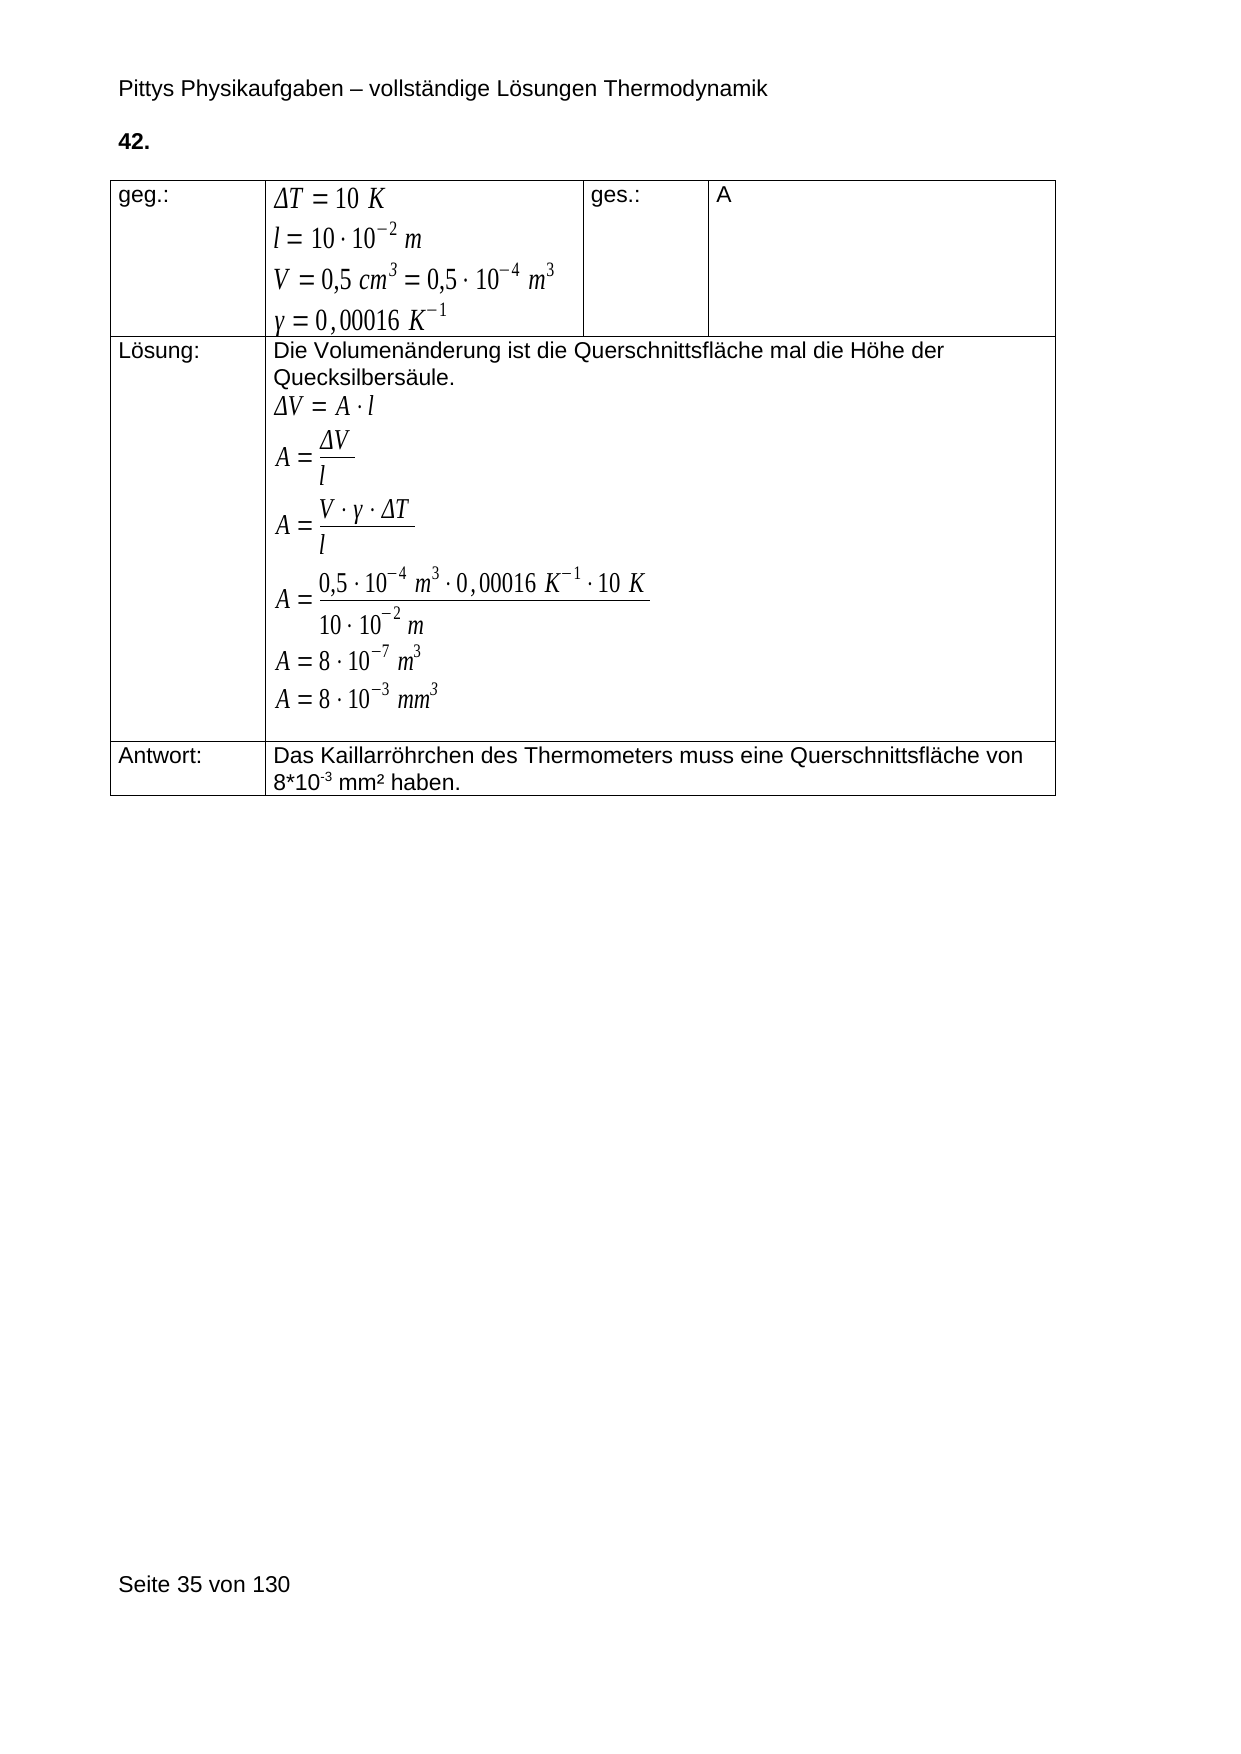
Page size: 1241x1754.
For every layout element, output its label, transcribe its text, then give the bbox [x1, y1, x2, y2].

table_cell Lösung: [111, 337, 265, 741]
table_header A [709, 181, 1055, 336]
table_cell Das Kaillarröhrchen des Thermometers muss eine Querschnittsfläche von 8*10-3 mm² haben. [266, 742, 1055, 795]
table_cell Die Volumenänderung ist die Querschnittsfläche mal die Höhe der Quecksilbersäule. [266, 337, 1055, 741]
table_header ges.: [584, 181, 708, 336]
table_header [266, 181, 583, 336]
table_cell Antwort: [111, 742, 265, 795]
text 42. [118, 128, 1152, 180]
table_header geg.: [111, 181, 265, 336]
